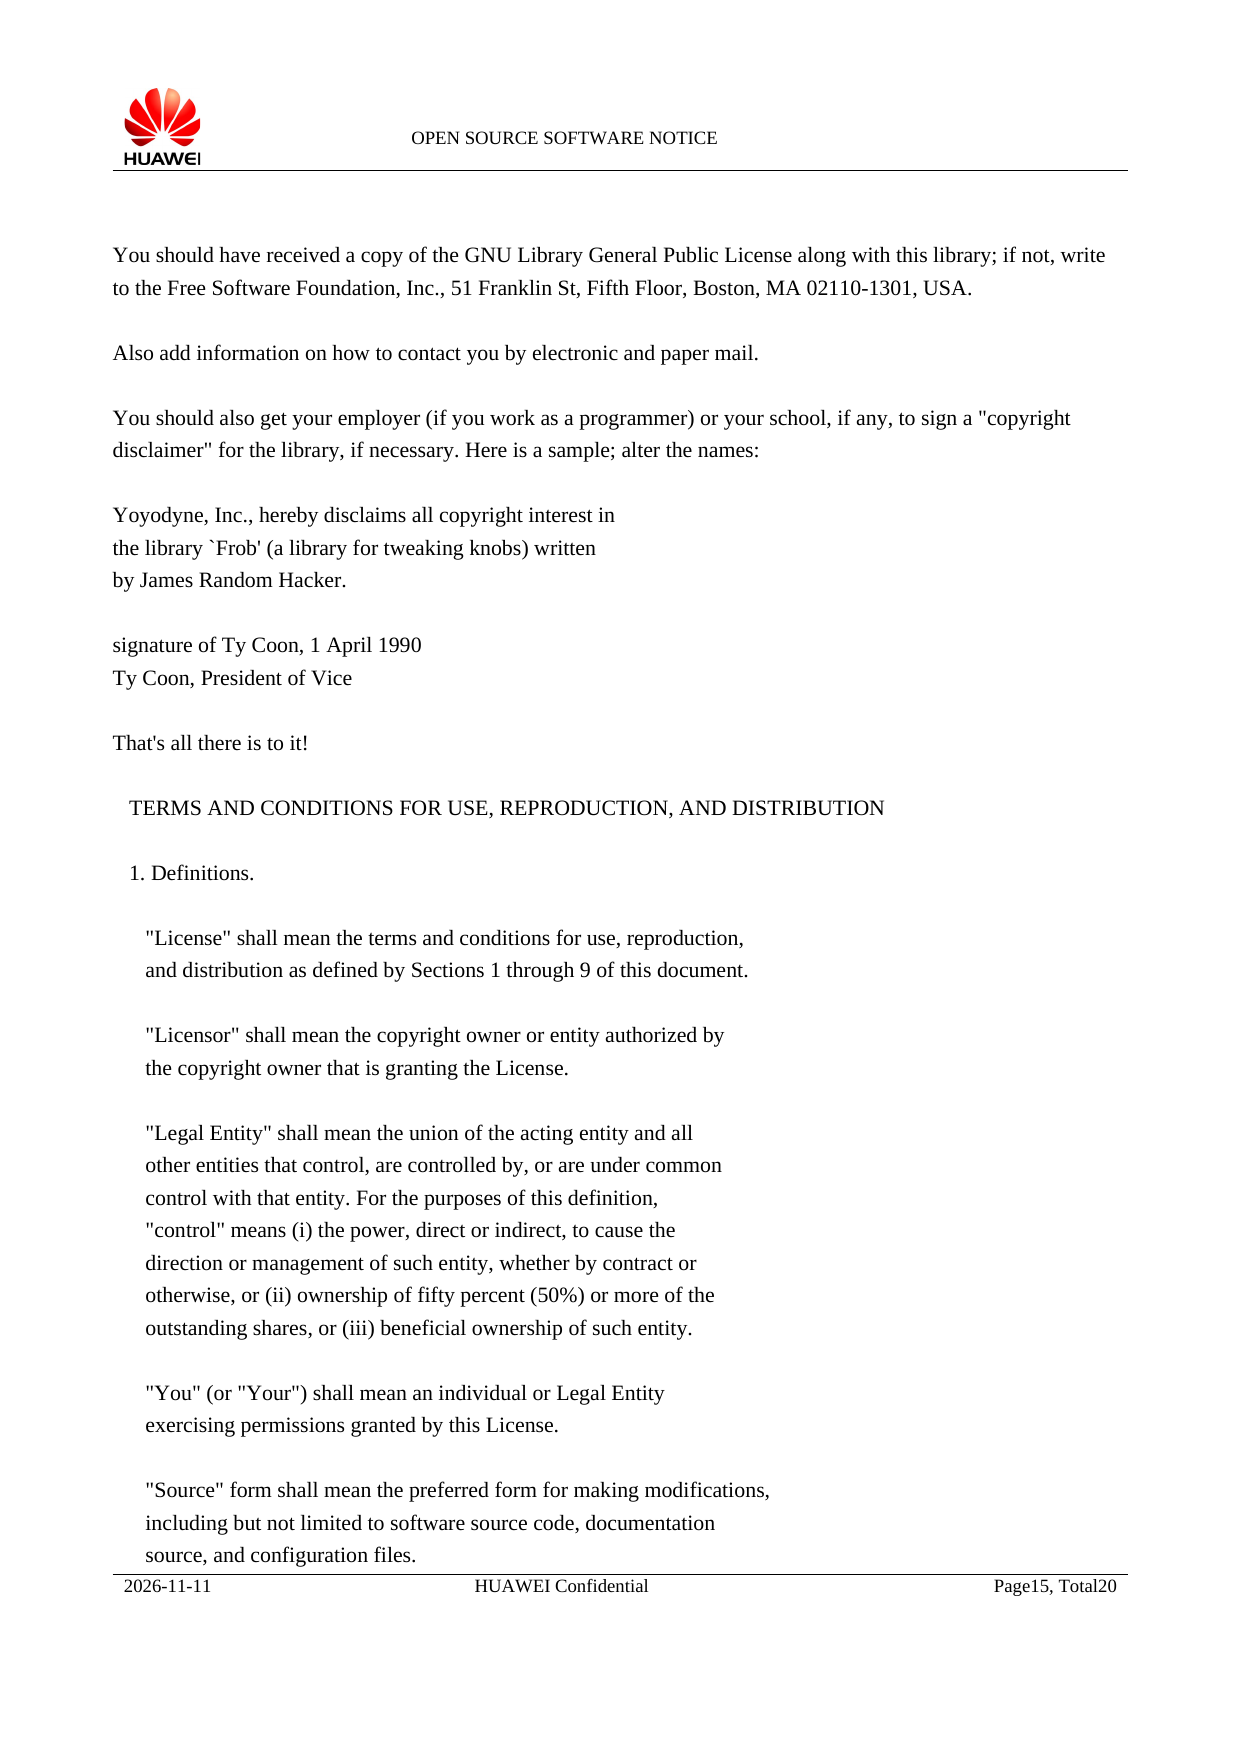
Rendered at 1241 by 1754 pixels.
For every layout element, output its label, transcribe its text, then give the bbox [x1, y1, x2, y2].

picture [124, 88, 201, 165]
